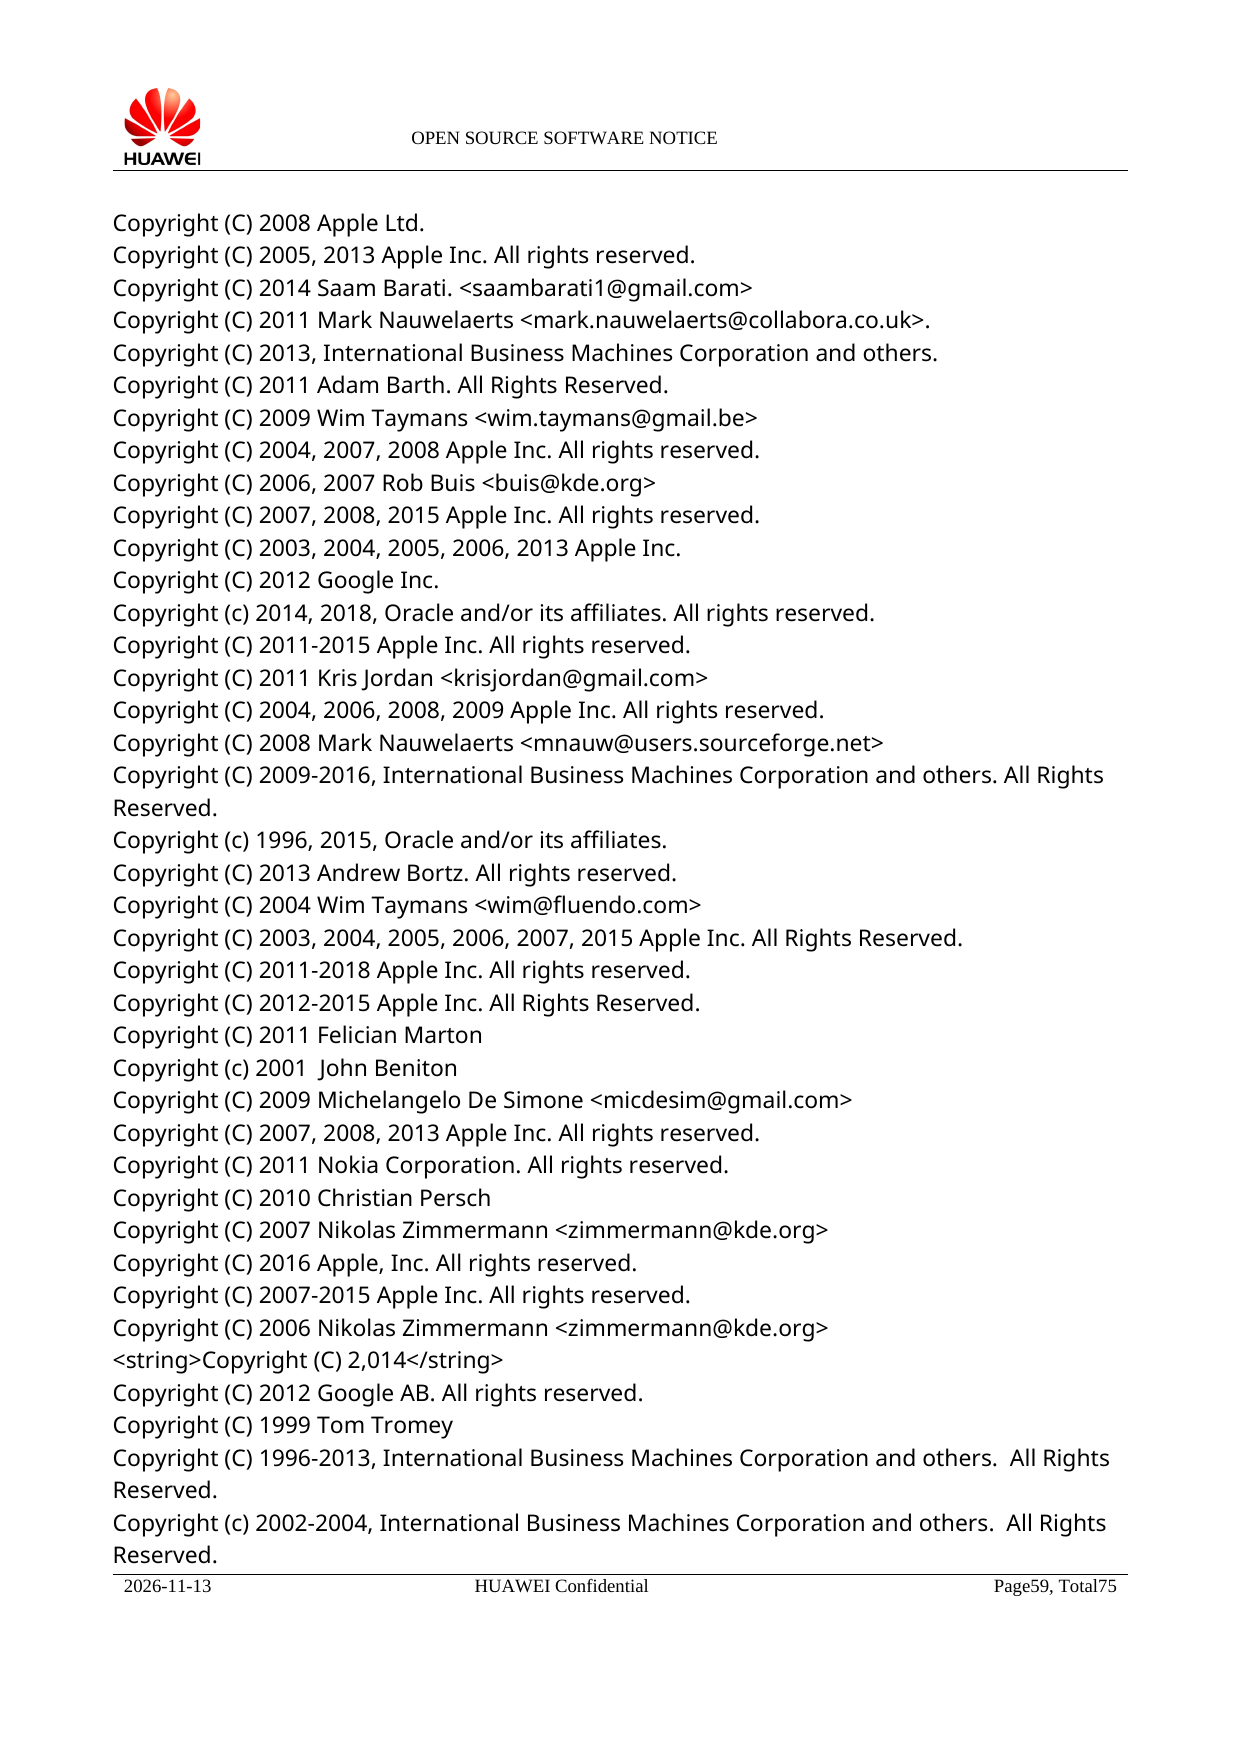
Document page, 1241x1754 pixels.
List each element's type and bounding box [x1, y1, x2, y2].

picture [124, 88, 201, 165]
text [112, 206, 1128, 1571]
